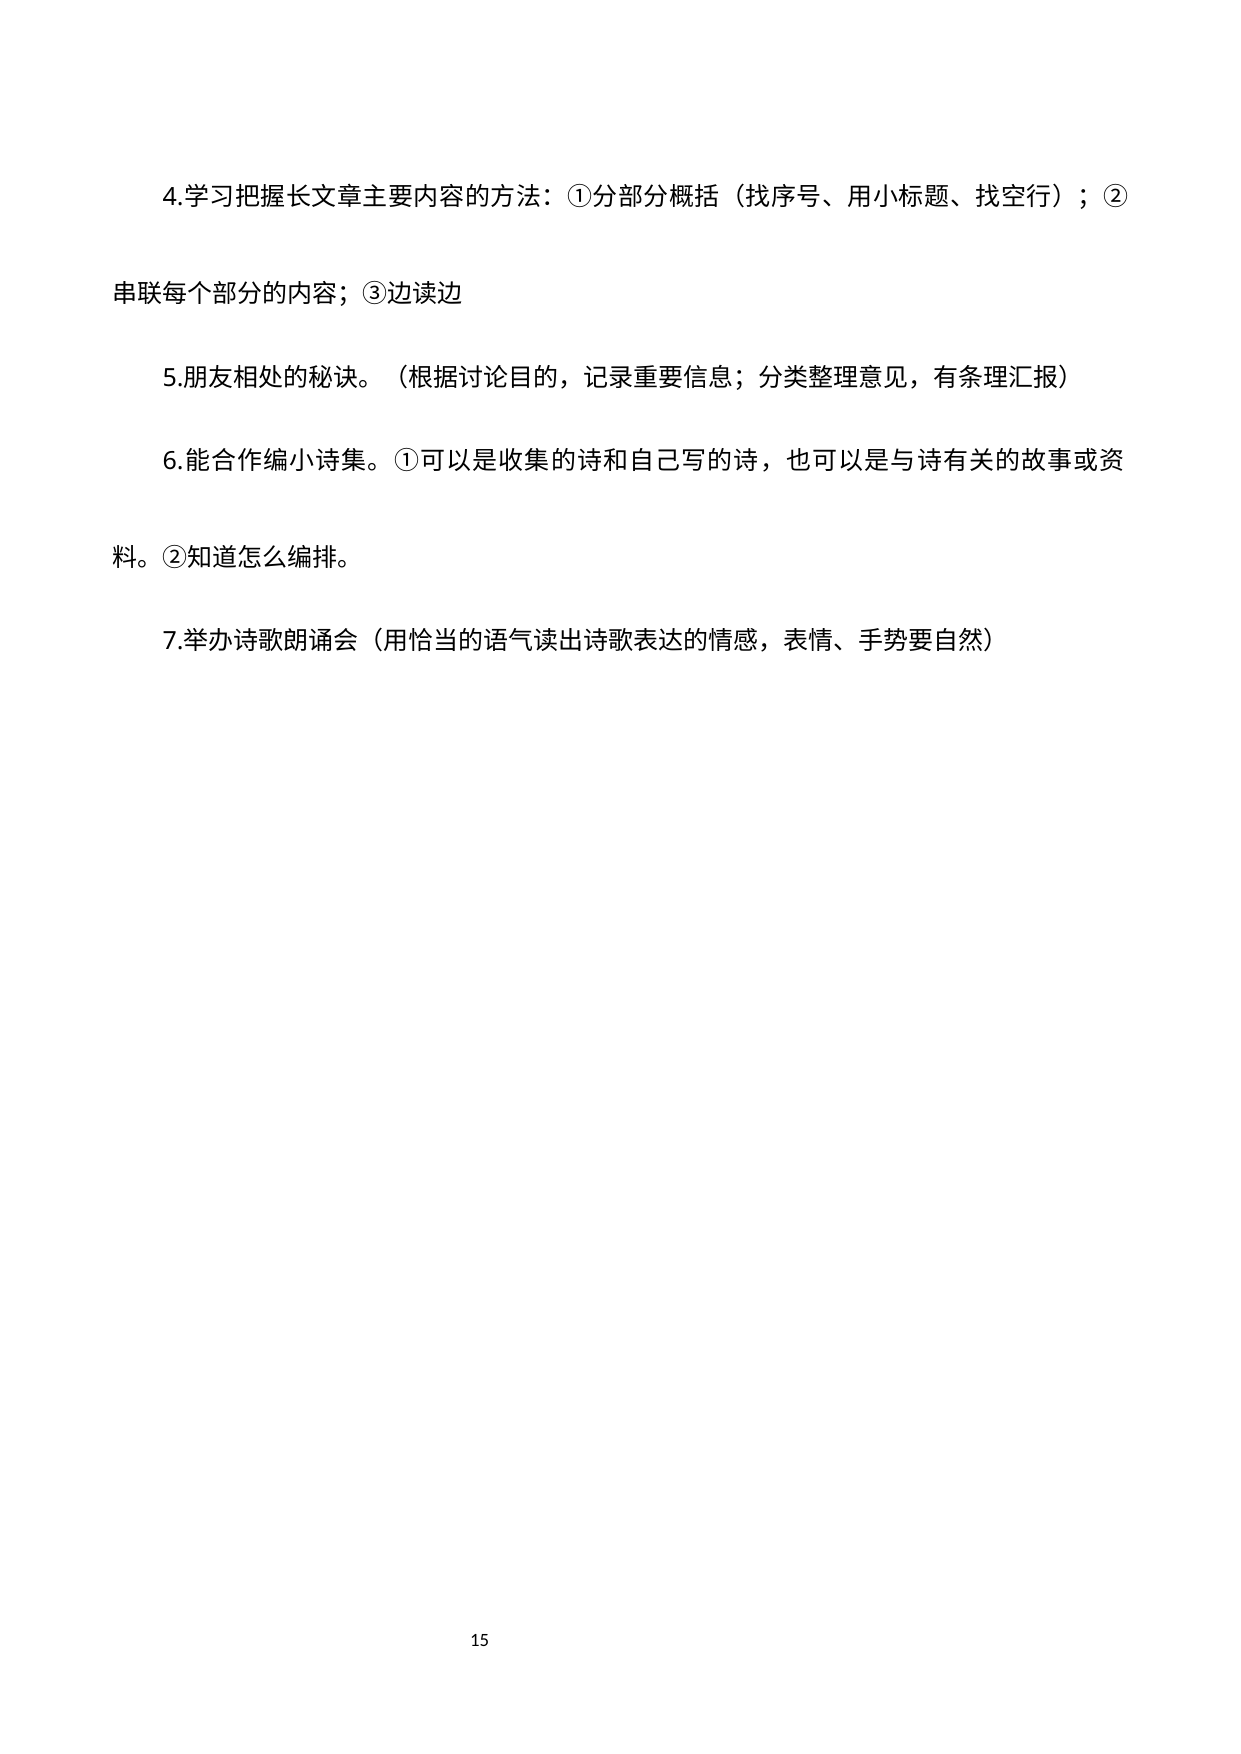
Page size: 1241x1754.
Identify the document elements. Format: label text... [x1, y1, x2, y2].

text 4.学习把握长文章主要内容的方法：①分部分概括（找序号、用小标题、找空行）；②串联每个部分的内容；③边读边 [112, 162, 1128, 324]
text 5.朋友相处的秘诀。（根据讨论目的，记录重要信息；分类整理意见，有条理汇报） [112, 343, 1128, 408]
text 7.举办诗歌朗诵会（用恰当的语气读出诗歌表达的情感，表情、手势要自然） [112, 606, 1128, 671]
text 6.能合作编小诗集。①可以是收集的诗和自己写的诗，也可以是与诗有关的故事或资料。②知道怎么编排。 [112, 426, 1128, 588]
